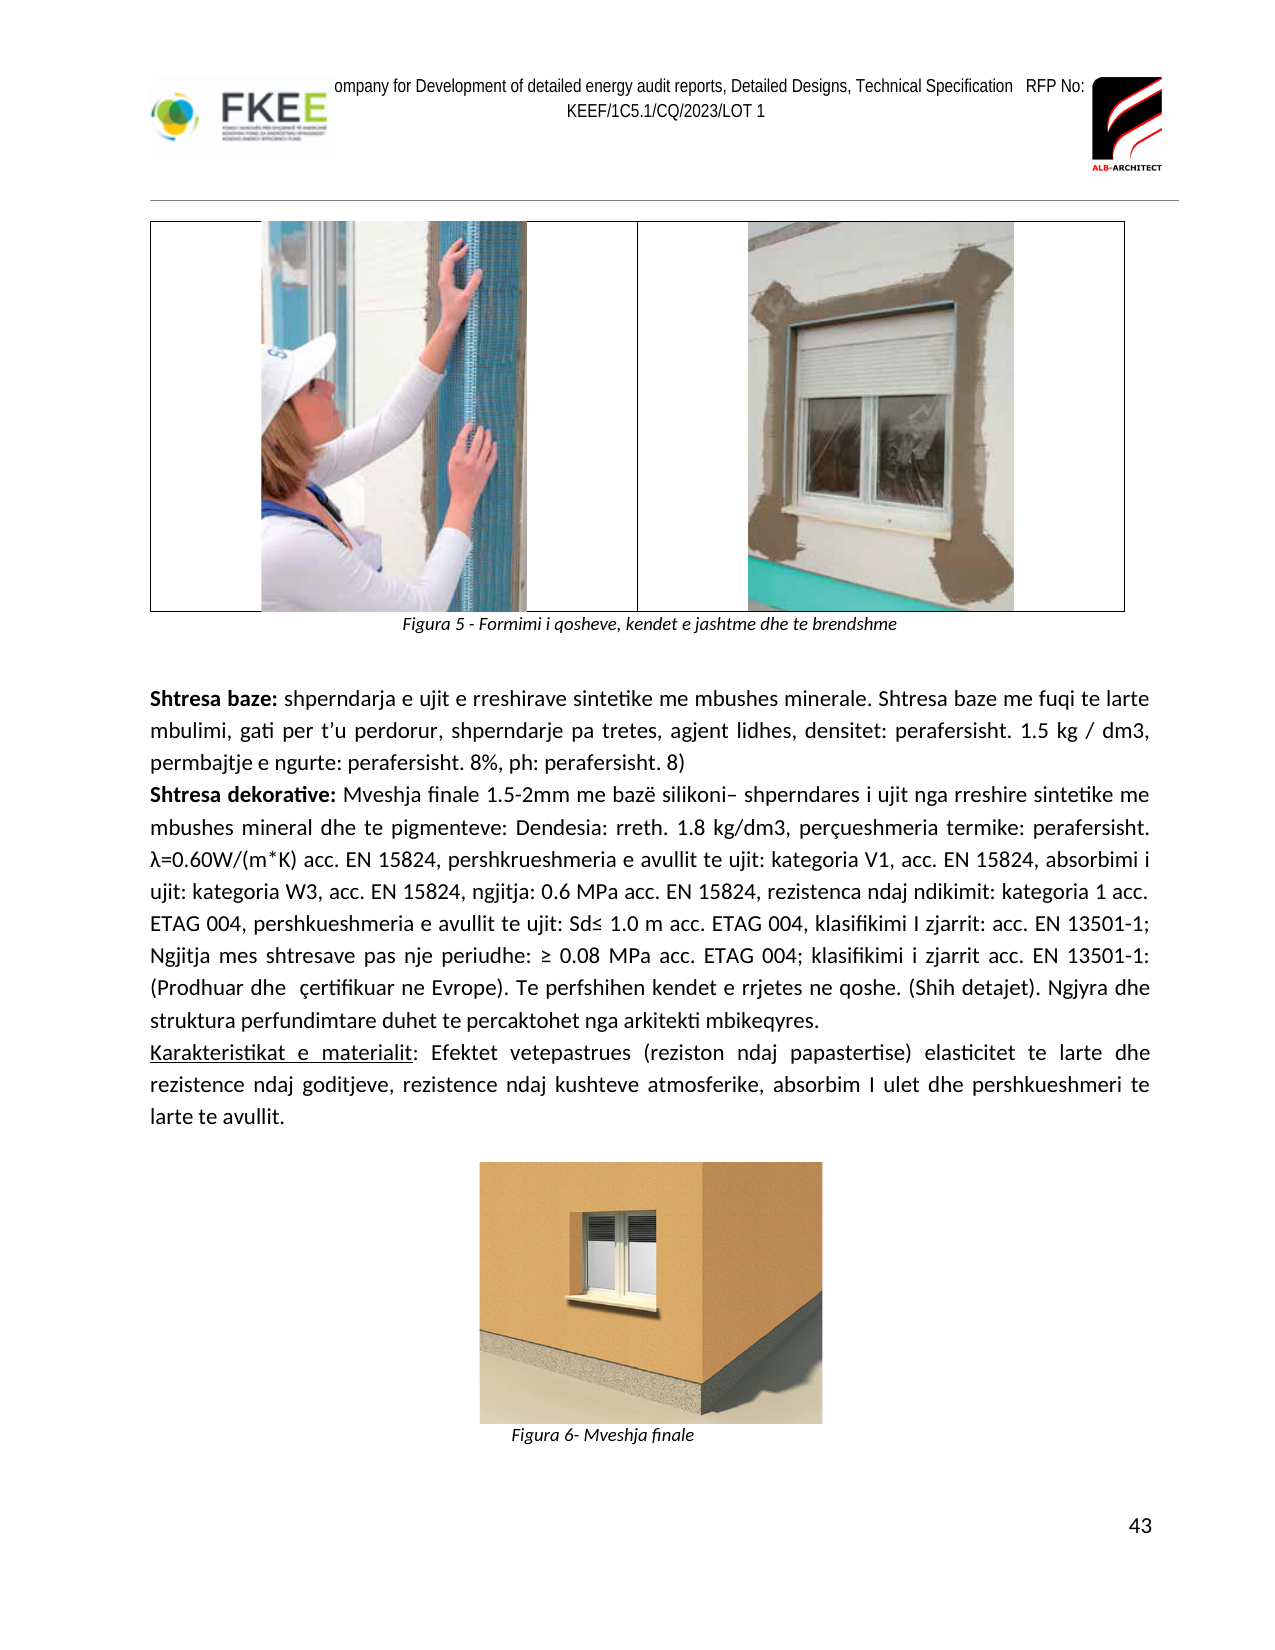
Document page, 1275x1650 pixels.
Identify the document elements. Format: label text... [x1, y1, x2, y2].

table_cell [151, 222, 261, 611]
text Shtresa baze: shperndarja e ujit e rreshirave sintetike me mbushes minerale. Shtresa baze me fuqi te larte mbulimi, gati per t’u perdorur, shperndarje pa tretes, agjent lidhes, densitet: perafersisht. 1.5 kg / dm3, permbajtje e ngurte: perafersisht. 8%, ph: perafersisht. 8) [150, 684, 1152, 776]
text Figura 6- Mveshja finale [150, 1423, 1152, 1446]
picture [1091, 77, 1163, 172]
table_cell [527, 222, 637, 611]
text Shtresa dekorative: Mveshja finale 1.5-2mm me bazë silikoni– shperndares i ujit nga rreshire sintetike me mbushes mineral dhe te pigmenteve: Dendesia: rreth. 1.8 kg/dm3, perçueshmeria termike: perafersisht. λ=0.60W/(m*K) acc. EN 15824, pershkrueshmeria e avullit te ujit: kategoria V1, acc. EN 15824, absorbimi i ujit: kategoria W3, acc. EN 15824, ngjitja: 0.6 MPa acc. EN 15824, rezistenca ndaj ndikimit: kategoria 1 acc. ETAG 004, pershkueshmeria e avullit te ujit: Sd≤ 1.0 m acc. ETAG 004, klasifikimi I zjarrit: acc. EN 13501-1; Ngjitja mes shtresave pas nje periudhe: ≥ 0.08 MPa acc. ETAG 004; klasifikimi i zjarrit acc. EN 13501-1: (Prodhuar dhe çertifikuar ne Evrope). Te perfshihen kendet e rrjetes ne qoshe. (Shih detajet). Ngjyra dhe struktura perfundimtare duhet te percaktohet nga arkitekti mbikeqyres. [150, 780, 1152, 1034]
table_cell [638, 222, 748, 611]
table_cell [1014, 222, 1124, 611]
picture [479, 1162, 823, 1424]
text Figura 5 - Formimi i qosheve, kendet e jashtme dhe te brendshme [150, 612, 1152, 635]
text Karakteristikat e materialit: Efektet vetepastrues (reziston ndaj papastertise) elasticitet te larte dhe rezistence ndaj goditjeve, rezistence ndaj kushteve atmosferike, absorbim I ulet dhe pershkueshmeri te larte te avullit. [150, 1038, 1152, 1130]
picture [150, 77, 335, 159]
